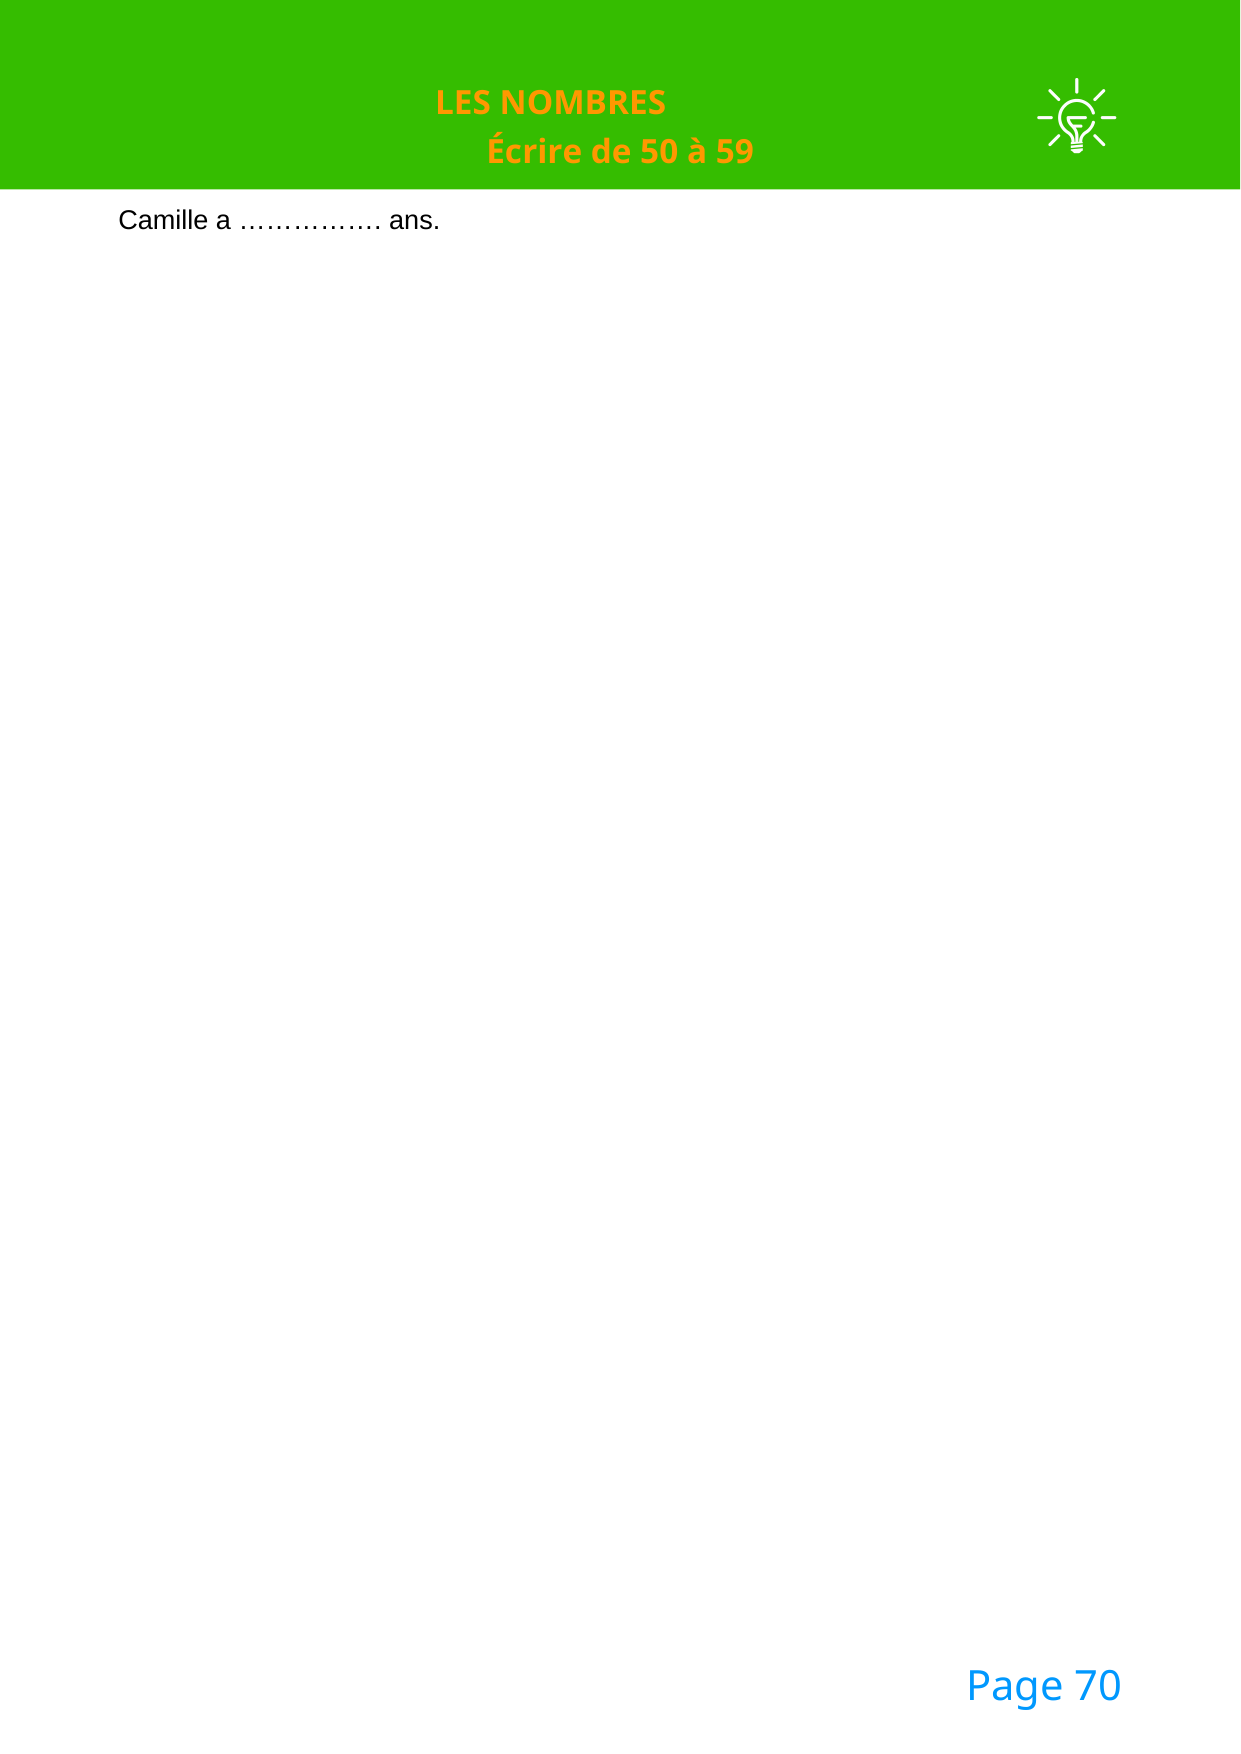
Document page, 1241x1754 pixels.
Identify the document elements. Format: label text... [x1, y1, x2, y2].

text Camille a ……………. ans. [118, 204, 1122, 235]
picture [1034, 78, 1123, 156]
